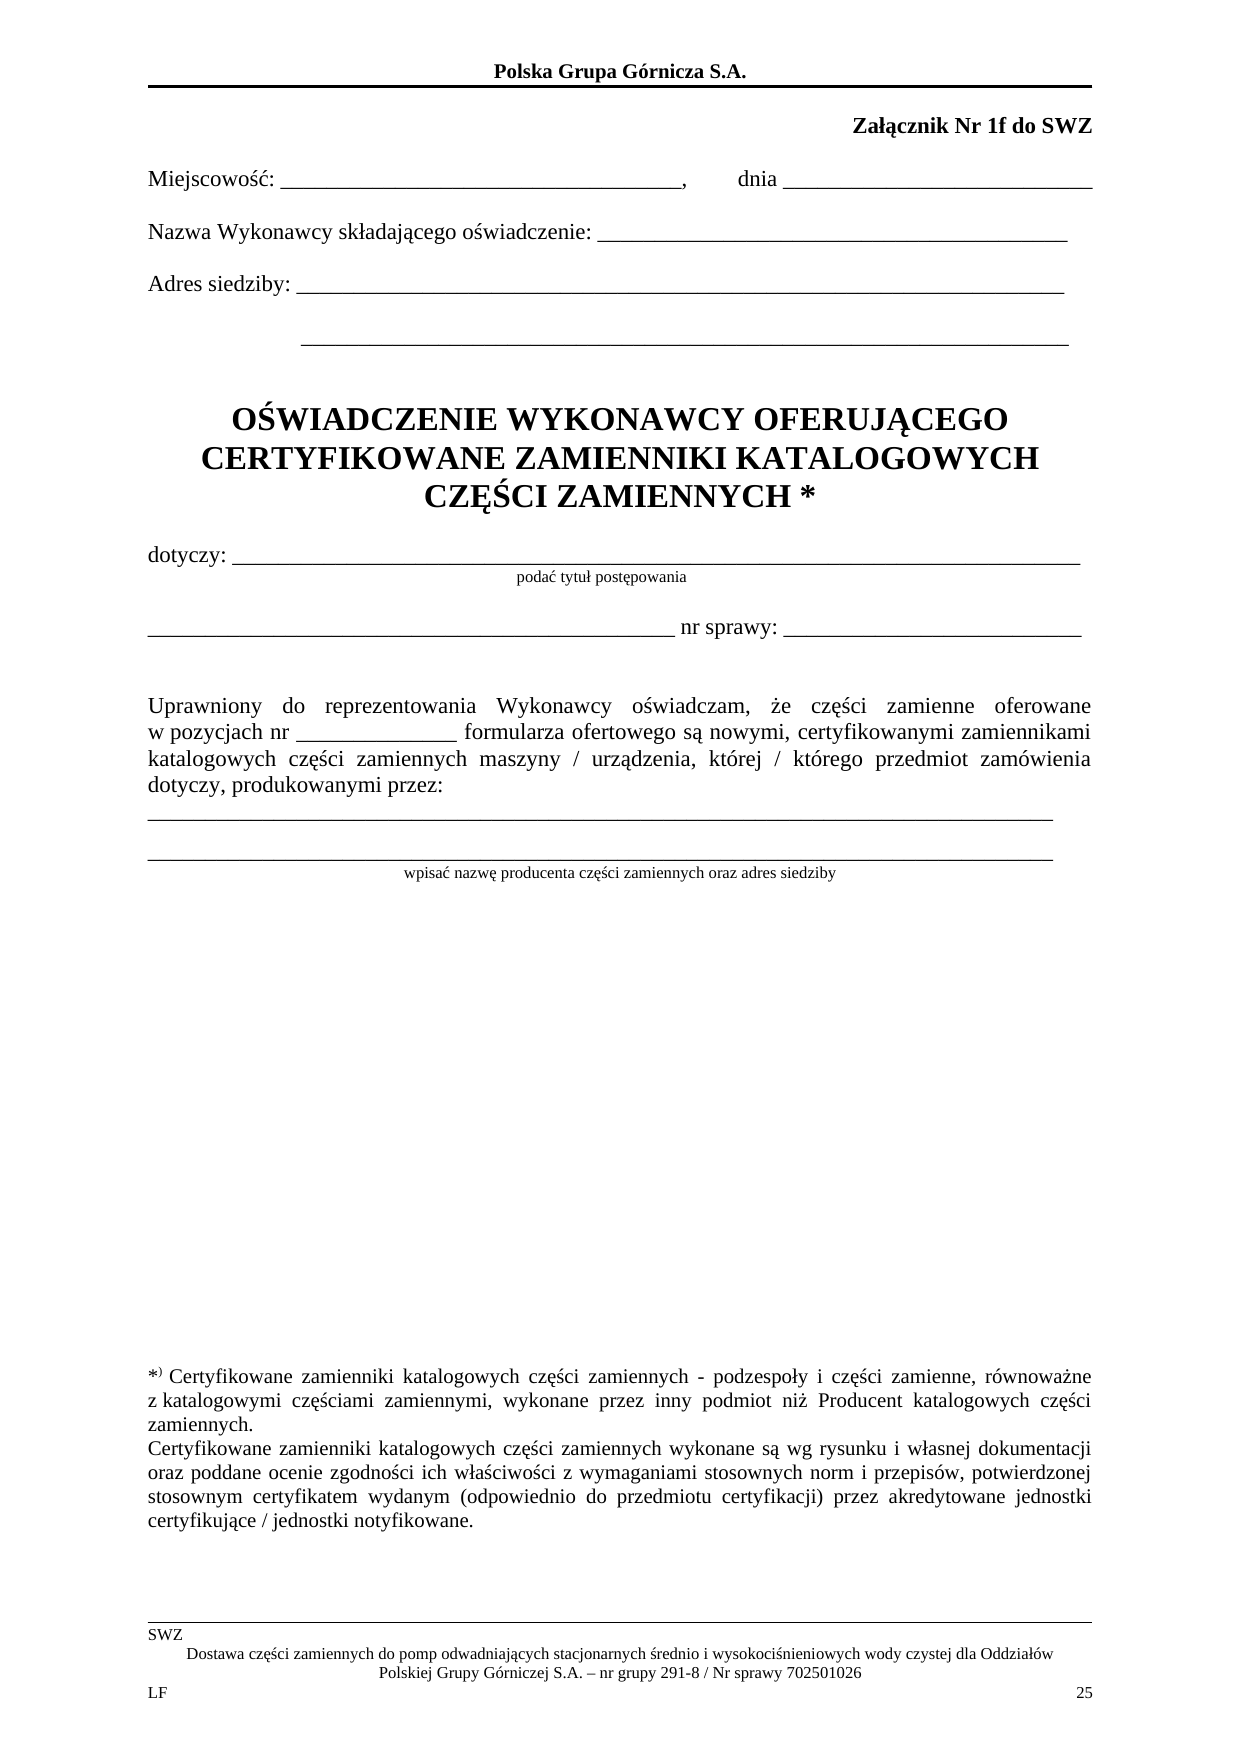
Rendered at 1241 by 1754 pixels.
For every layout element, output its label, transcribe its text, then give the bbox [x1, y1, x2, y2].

text *) Certyfikowane zamienniki katalogowych części zamiennych - podzespoły i części zamienne, równoważne z katalogowymi częściami zamiennymi, wykonane przez inny podmiot niż Producent katalogowych części zamiennych. [148, 1363, 1092, 1436]
text _______________________________________________________________________________ [148, 837, 1092, 863]
text wpisać nazwę producenta części zamiennych oraz adres siedziby [148, 863, 1092, 882]
text dotyczy: __________________________________________________________________________ [148, 541, 1092, 567]
text Uprawniony do reprezentowania Wykonawcy oświadczam, że części zamienne oferowane w pozycjach nr ______________ formularza ofertowego są nowymi, certyfikowanymi zamiennikami katalogowych części zamiennych maszyny / urządzenia, której / którego przedmiot zamówienia dotyczy, produkowanymi przez: [148, 692, 1092, 797]
text OŚWIADCZENIE WYKONAWCY OFERUJĄCEGO CERTYFIKOWANE ZAMIENNIKI KATALOGOWYCH CZĘŚCI ZAMIENNYCH * [148, 399, 1092, 514]
text ___________________________________________________________________ [295, 322, 1092, 348]
text podać tytuł postępowania [443, 567, 1092, 586]
text ______________________________________________ nr sprawy: __________________________ [148, 613, 1092, 639]
text Miejscowość: ___________________________________, dnia ___________________________ [148, 165, 1092, 191]
text Certyfikowane zamienniki katalogowych części zamiennych wykonane są wg rysunku i własnej dokumentacji oraz poddane ocenie zgodności ich właściwości z wymaganiami stosownych norm i przepisów, potwierdzonej stosownym certyfikatem wydanym (odpowiednio do przedmiotu certyfikacji) przez akredytowane jednostki certyfikujące / jednostki notyfikowane. [148, 1436, 1092, 1532]
text Adres siedziby: ___________________________________________________________________ [148, 271, 1092, 297]
text Nazwa Wykonawcy składającego oświadczenie: _________________________________________ [148, 218, 1092, 244]
text _______________________________________________________________________________ [148, 797, 1092, 824]
text Załącznik Nr 1f do SWZ [148, 112, 1092, 139]
